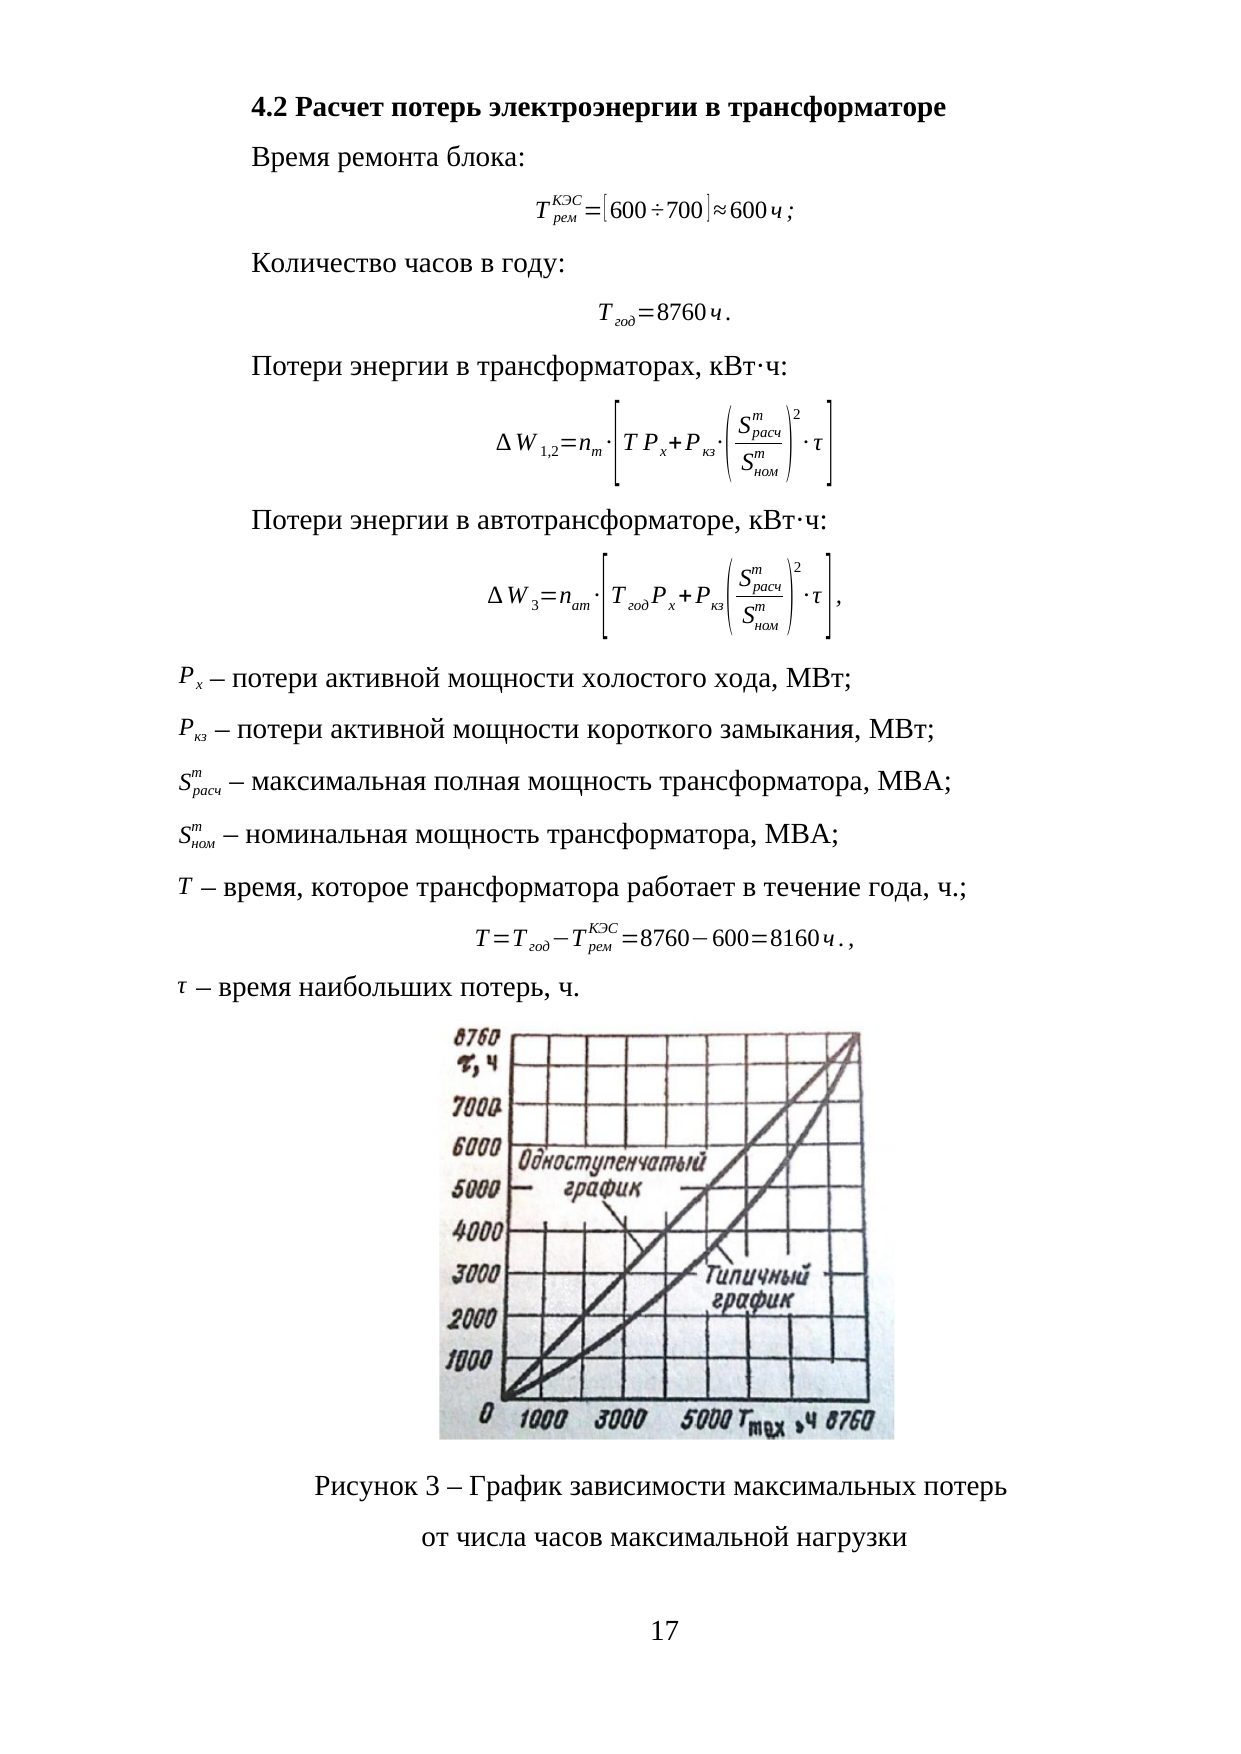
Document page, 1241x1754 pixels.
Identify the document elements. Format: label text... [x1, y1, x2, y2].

text – время наибольших потерь, ч. [177, 969, 1152, 1002]
text – номинальная мощность трансформатора, МВА; [177, 816, 1152, 853]
text Количество часов в году: [177, 246, 1152, 279]
text – максимальная полная мощность трансформатора, МВА; [177, 763, 1152, 799]
text – потери активной мощности короткого замыкания, МВт; [177, 712, 1152, 746]
text Потери энергии в автотрансформаторе, кВт·ч: [177, 502, 1152, 535]
text Время ремонта блока: [177, 139, 1152, 172]
text – потери активной мощности холостого хода, МВт; [177, 660, 1152, 695]
picture [428, 1018, 901, 1455]
text – время, которое трансформатора работает в течение года, ч.; [177, 869, 1152, 903]
text Потери энергии в трансформаторах, кВт·ч: [177, 348, 1152, 382]
subtitle 4.2 Расчет потерь электроэнергии в трансформаторе [177, 89, 1152, 122]
text Рисунок 3 – График зависимости максимальных потерь от числа часов максимальной нагрузки [177, 1468, 1152, 1552]
